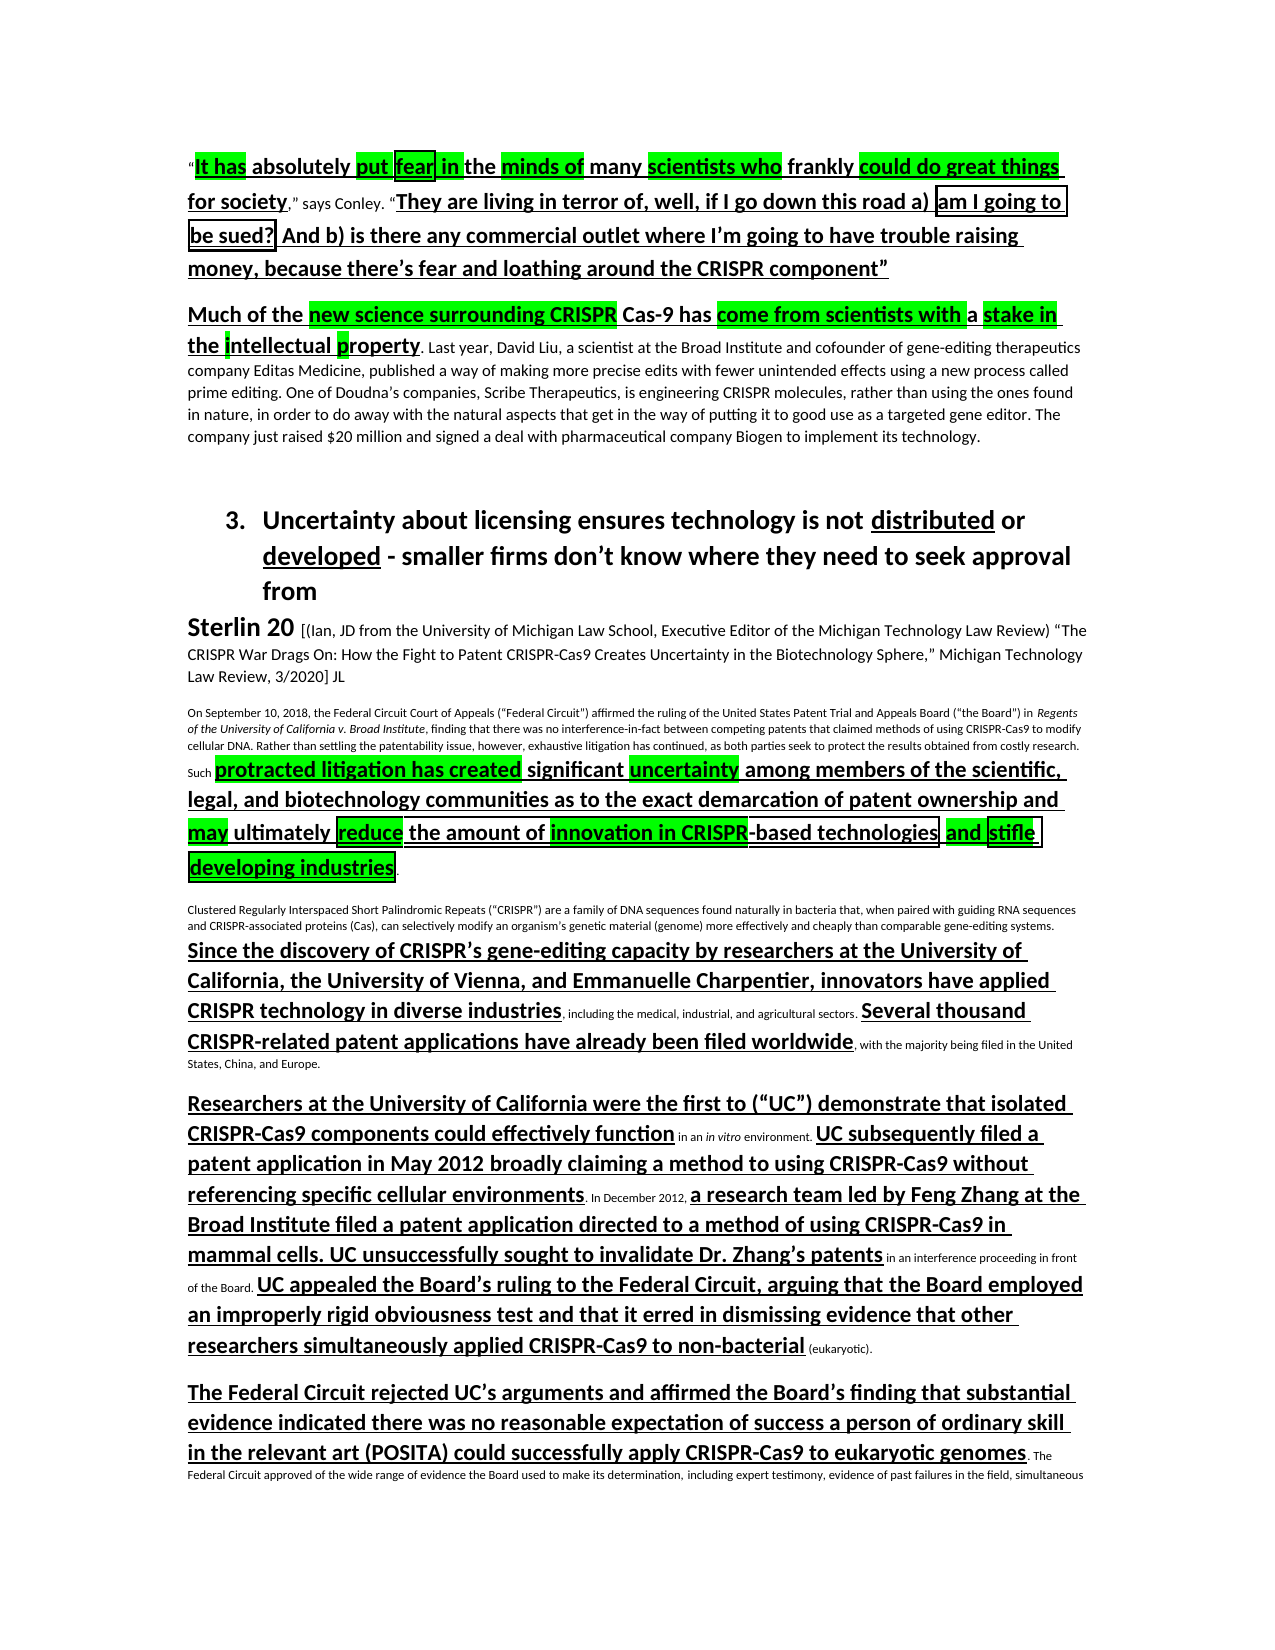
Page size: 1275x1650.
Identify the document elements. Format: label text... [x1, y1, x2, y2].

text Much of the new science surrounding CRISPR Cas-9 has come from scientists with a stake in the intellectual property. Last year, David Liu, a scientist at the Broad Institute and cofounder of gene-editing therapeutics company Editas Medicine, published a way of making more precise edits with fewer unintended effects using a new process called prime editing. One of Doudna’s companies, Scribe Therapeutics, is engineering CRISPR molecules, rather than using the ones found in nature, in order to do away with the natural aspects that get in the way of putting it to good use as a targeted gene editor. The company just raised $20 million and signed a deal with pharmaceutical company Biogen to implement its technology. [187, 301, 1087, 446]
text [187, 1378, 1087, 1482]
text Researchers at the University of California were the first to (“UC”) demonstrate that isolated CRISPR-Cas9 components could effectively function in an in vitro environment. UC subsequently filed a patent application in May 2012 broadly claiming a method to using CRISPR-Cas9 without referencing specific cellular environments. In December 2012, a research team led by Feng Zhang at the Broad Institute filed a patent application directed to a method of using CRISPR-Cas9 in mammal cells. UC unsuccessfully sought to invalidate Dr. Zhang’s patents in an interference proceeding in front of the Board. UC appealed the Board’s ruling to the Federal Circuit, arguing that the Board employed an improperly rigid obviousness test and that it erred in dismissing evidence that other researchers simultaneously applied CRISPR-Cas9 to non-bacterial (eukaryotic). [187, 1089, 1087, 1359]
text Clustered Regularly Interspaced Short Palindromic Repeats (“CRISPR”) are a family of DNA sequences found naturally in bacteria that, when paired with guiding RNA sequences and CRISPR-associated proteins (Cas), can selectively modify an organism’s genetic material (genome) more effectively and cheaply than comparable gene-editing systems. Since the discovery of CRISPR’s gene-editing capacity by researchers at the University of California, the University of Vienna, and Emmanuelle Charpentier, innovators have applied CRISPR technology in diverse industries, including the medical, industrial, and agricultural sectors. Several thousand CRISPR-related patent applications have already been filed worldwide, with the majority being filed in the United States, China, and Europe. [187, 902, 1087, 1071]
text On September 10, 2018, the Federal Circuit Court of Appeals (“Federal Circuit”) affirmed the ruling of the United States Patent Trial and Appeals Board (“the Board”) in Regents of the University of California v. Broad Institute, finding that there was no interference-in-fact between competing patents that claimed methods of using CRISPR-Cas9 to modify cellular DNA. Rather than settling the patentability issue, however, exhaustive litigation has continued, as both parties seek to protect the results obtained from costly research. Such protracted litigation has created significant uncertainty among members of the scientific, legal, and biotechnology communities as to the exact demarcation of patent ownership and may ultimately reduce the amount of innovation in CRISPR-based technologies and stifle developing industries. [187, 705, 1087, 883]
text “It has absolutely put fear in the minds of many scientists who frankly could do great things for society,” says Conley. “They are living in terror of, well, if I go down this road a) am I going to be sued? And b) is there any commercial outlet where I’m going to have trouble raising money, because there’s fear and loathing around the CRISPR component” [187, 150, 1087, 282]
subtitle Uncertainty about licensing ensures technology is not distributed or developed - smaller firms don’t know where they need to seek approval from [225, 503, 1087, 607]
text Sterlin 20 [(Ian, JD from the University of Michigan Law School, Executive Editor of the Michigan Technology Law Review) “The CRISPR War Drags On: How the Fight to Patent CRISPR-Cas9 Creates Uncertainty in the Biotechnology Sphere,” Michigan Technology Law Review, 3/2020] JL [187, 610, 1087, 687]
